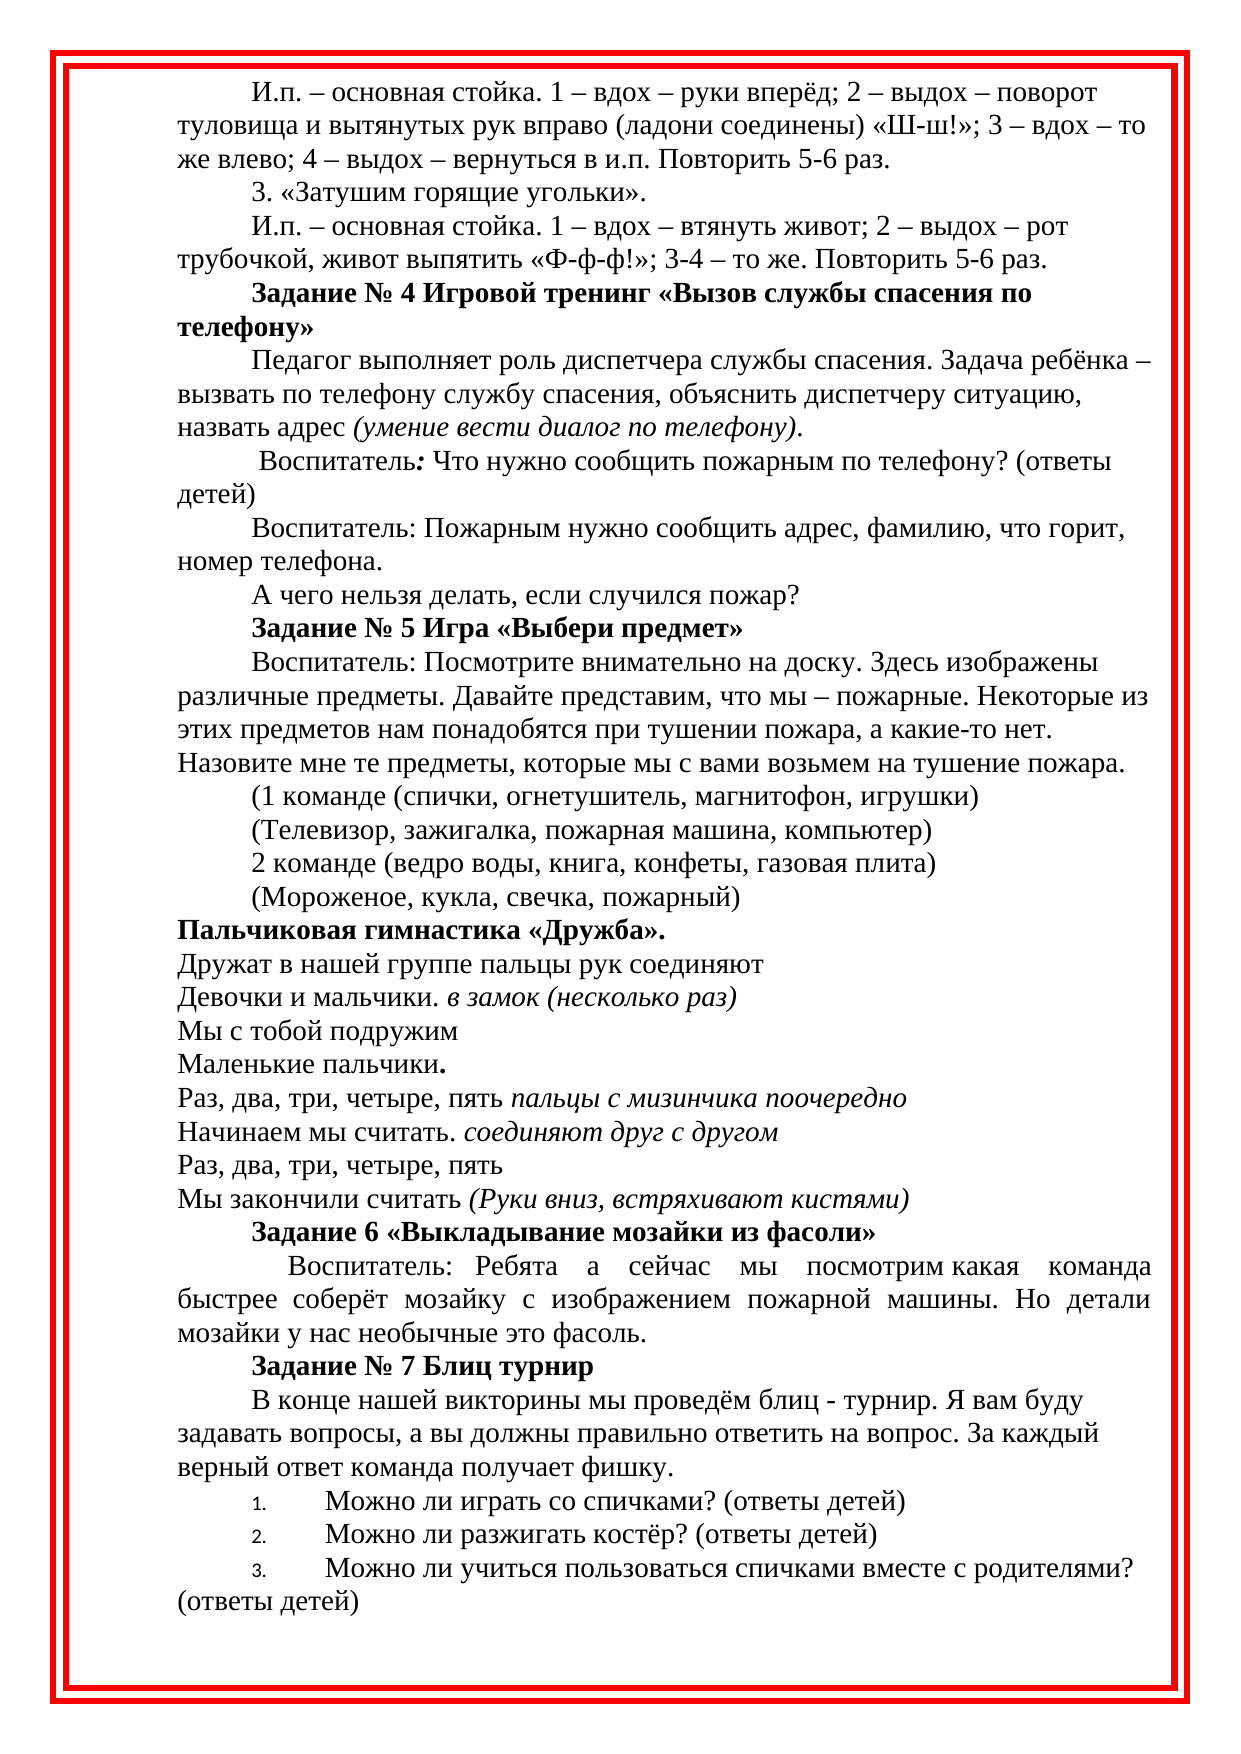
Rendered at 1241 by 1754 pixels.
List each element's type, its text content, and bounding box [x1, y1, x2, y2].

text И.п. – основная стойка. 1 – вдох – руки вперёд; 2 – выдох – поворот туловища и вытянутых рук вправо (ладони соединены) «Ш-ш!»; 3 – вдох – то же влево; 4 – выдох – вернуться в и.п. Повторить 5-6 раз. [177, 74, 1152, 174]
text Раз, два, три, четыре, пять пальцы с мизинчика поочередно [177, 1080, 1152, 1114]
text 2 команде (ведро воды, книга, конфеты, газовая плита) [177, 845, 1152, 879]
text Девочки и мальчики. в замок (несколько раз) [177, 979, 1152, 1013]
text Воспитатель: Пожарным нужно сообщить адрес, фамилию, что горит, номер телефона. [177, 510, 1152, 577]
text Воспитатель: Посмотрите внимательно на доску. Здесь изображены различные предметы. Давайте представим, что мы – пожарные. Некоторые из этих предметов нам понадобятся при тушении пожара, а какие-то нет. Назовите мне те предметы, которые мы с вами возьмем на тушение пожара. [177, 644, 1152, 778]
text Начинаем мы считать. соединяют друг с другом [177, 1114, 1152, 1147]
list Можно ли играть со спичками? (ответы детей) [177, 1483, 1152, 1516]
text Педагог выполняет роль диспетчера службы спасения. Задача ребёнка – вызвать по телефону службу спасения, объяснить диспетчеру ситуацию, назвать адрес (умение вести диалог по телефону). [177, 342, 1152, 443]
text 3. «Затушим горящие угольки». [177, 174, 1152, 208]
text Мы с тобой подружим [177, 1013, 1152, 1047]
text Воспитатель: Ребята а сейчас мы посмотрим какая команда быстрее соберёт мозайку с изображением пожарной машины. Но детали мозайки у нас необычные это фасоль. [177, 1248, 1152, 1348]
text Маленькие пальчики. [177, 1047, 1152, 1080]
text Задание № 5 Игра «Выбери предмет» [177, 611, 1152, 644]
text Пальчиковая гимнастика «Дружба». [177, 912, 1152, 946]
text В конце нашей викторины мы проведём блиц - турнир. Я вам буду задавать вопросы, а вы должны правильно ответить на вопрос. За каждый верный ответ команда получает фишку. [177, 1382, 1152, 1483]
text (1 команде (спички, огнетушитель, магнитофон, игрушки) [177, 778, 1152, 812]
text Дружат в нашей группе пальцы рук соединяют [177, 946, 1152, 979]
text И.п. – основная стойка. 1 – вдох – втянуть живот; 2 – выдох – рот трубочкой, живот выпятить «Ф-ф-ф!»; 3-4 – то же. Повторить 5-6 раз. [177, 208, 1152, 275]
text Мы закончили считать (Руки вниз, встряхивают кистями) [177, 1181, 1152, 1214]
text (Телевизор, зажигалка, пожарная машина, компьютер) [177, 812, 1152, 845]
text А чего нельзя делать, если случился пожар? [177, 577, 1152, 611]
text (Мороженое, кукла, свечка, пожарный) [177, 879, 1152, 912]
text Задание № 7 Блиц турнир [177, 1348, 1152, 1382]
text Раз, два, три, четыре, пять [177, 1147, 1152, 1181]
text Воспитатель: Что нужно сообщить пожарным по телефону? (ответы детей) [177, 443, 1152, 510]
text Задание 6 «Выкладывание мозайки из фасоли» [177, 1214, 1152, 1248]
list Можно ли разжигать костёр? (ответы детей) [177, 1516, 1152, 1550]
list Можно ли учиться пользоваться спичками вместе с родителями? (ответы детей) [177, 1550, 1152, 1617]
text Задание № 4 Игровой тренинг «Вызов службы спасения по телефону» [177, 275, 1152, 342]
